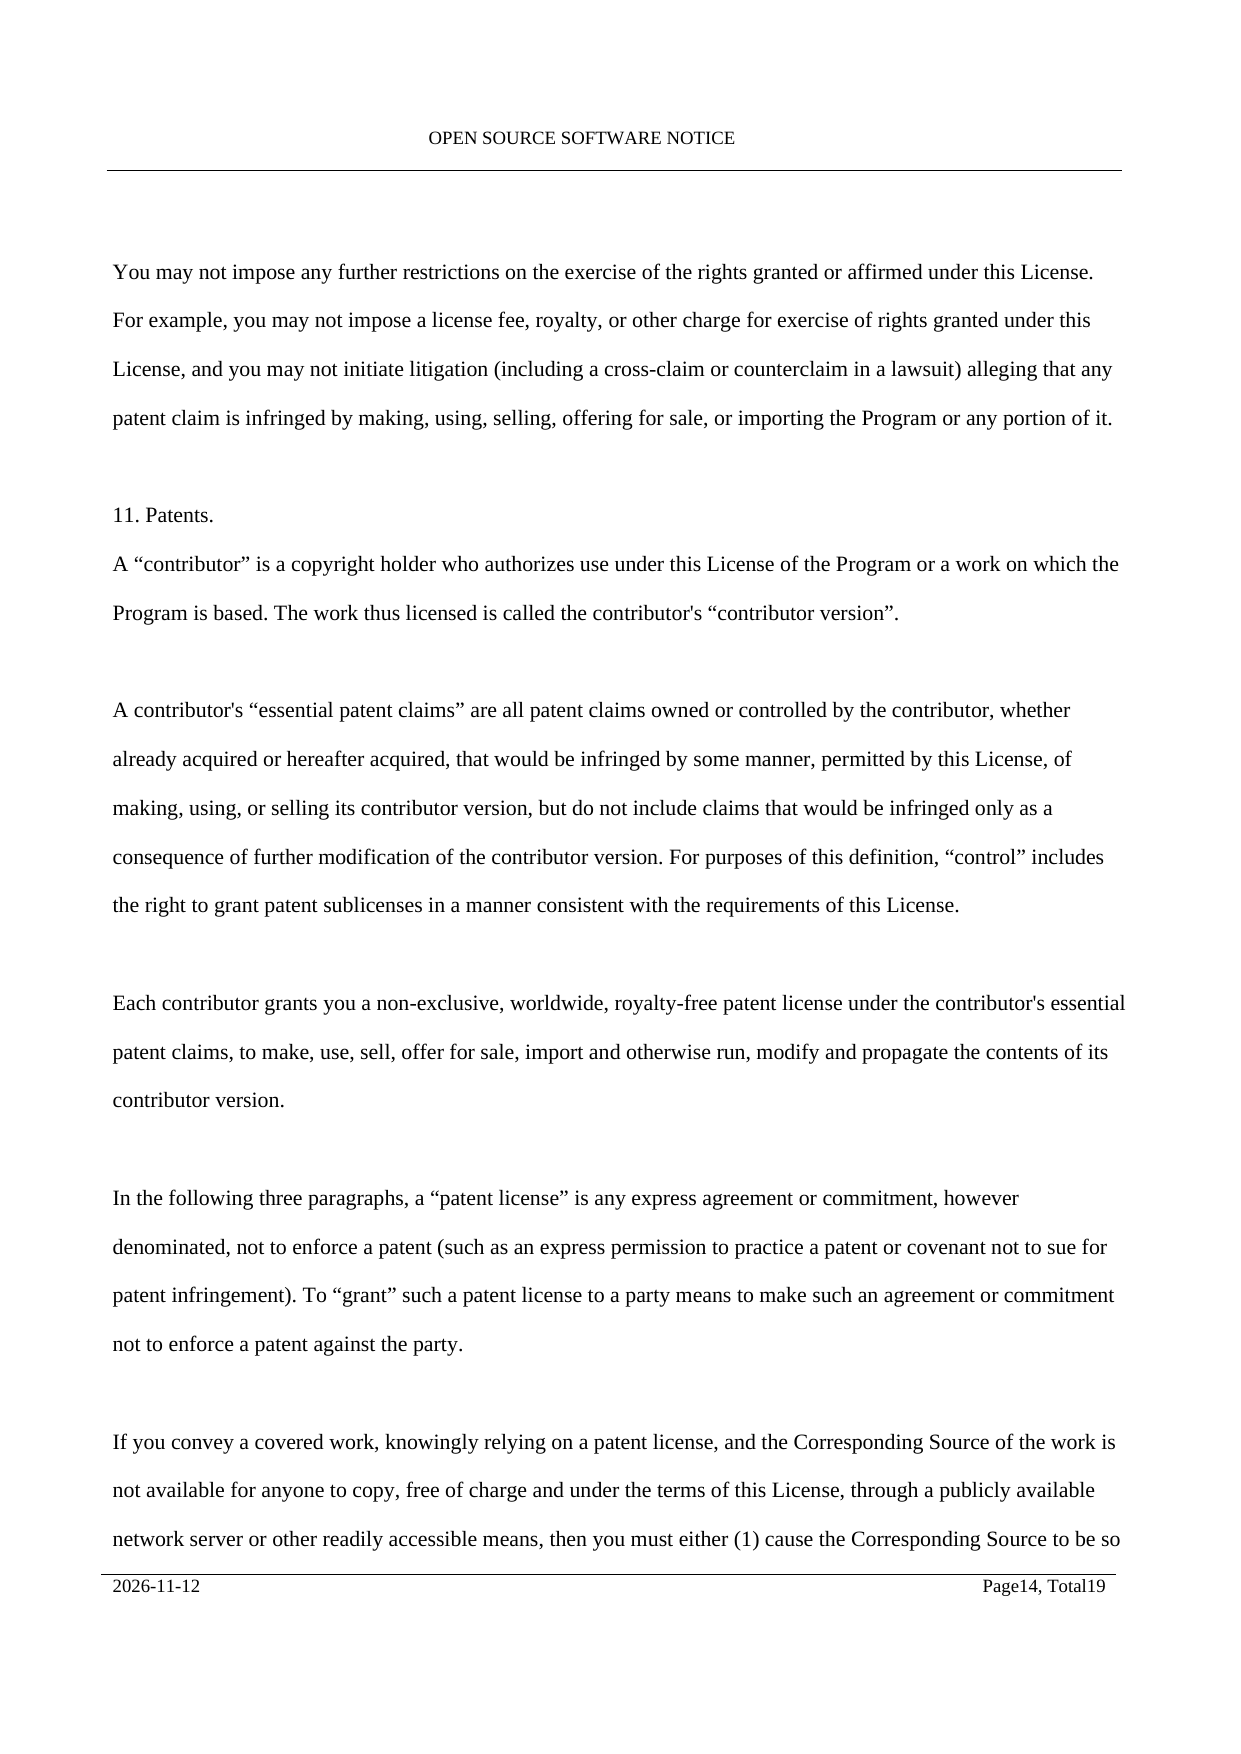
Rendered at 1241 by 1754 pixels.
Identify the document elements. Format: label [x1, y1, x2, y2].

text [112, 206, 1128, 1555]
